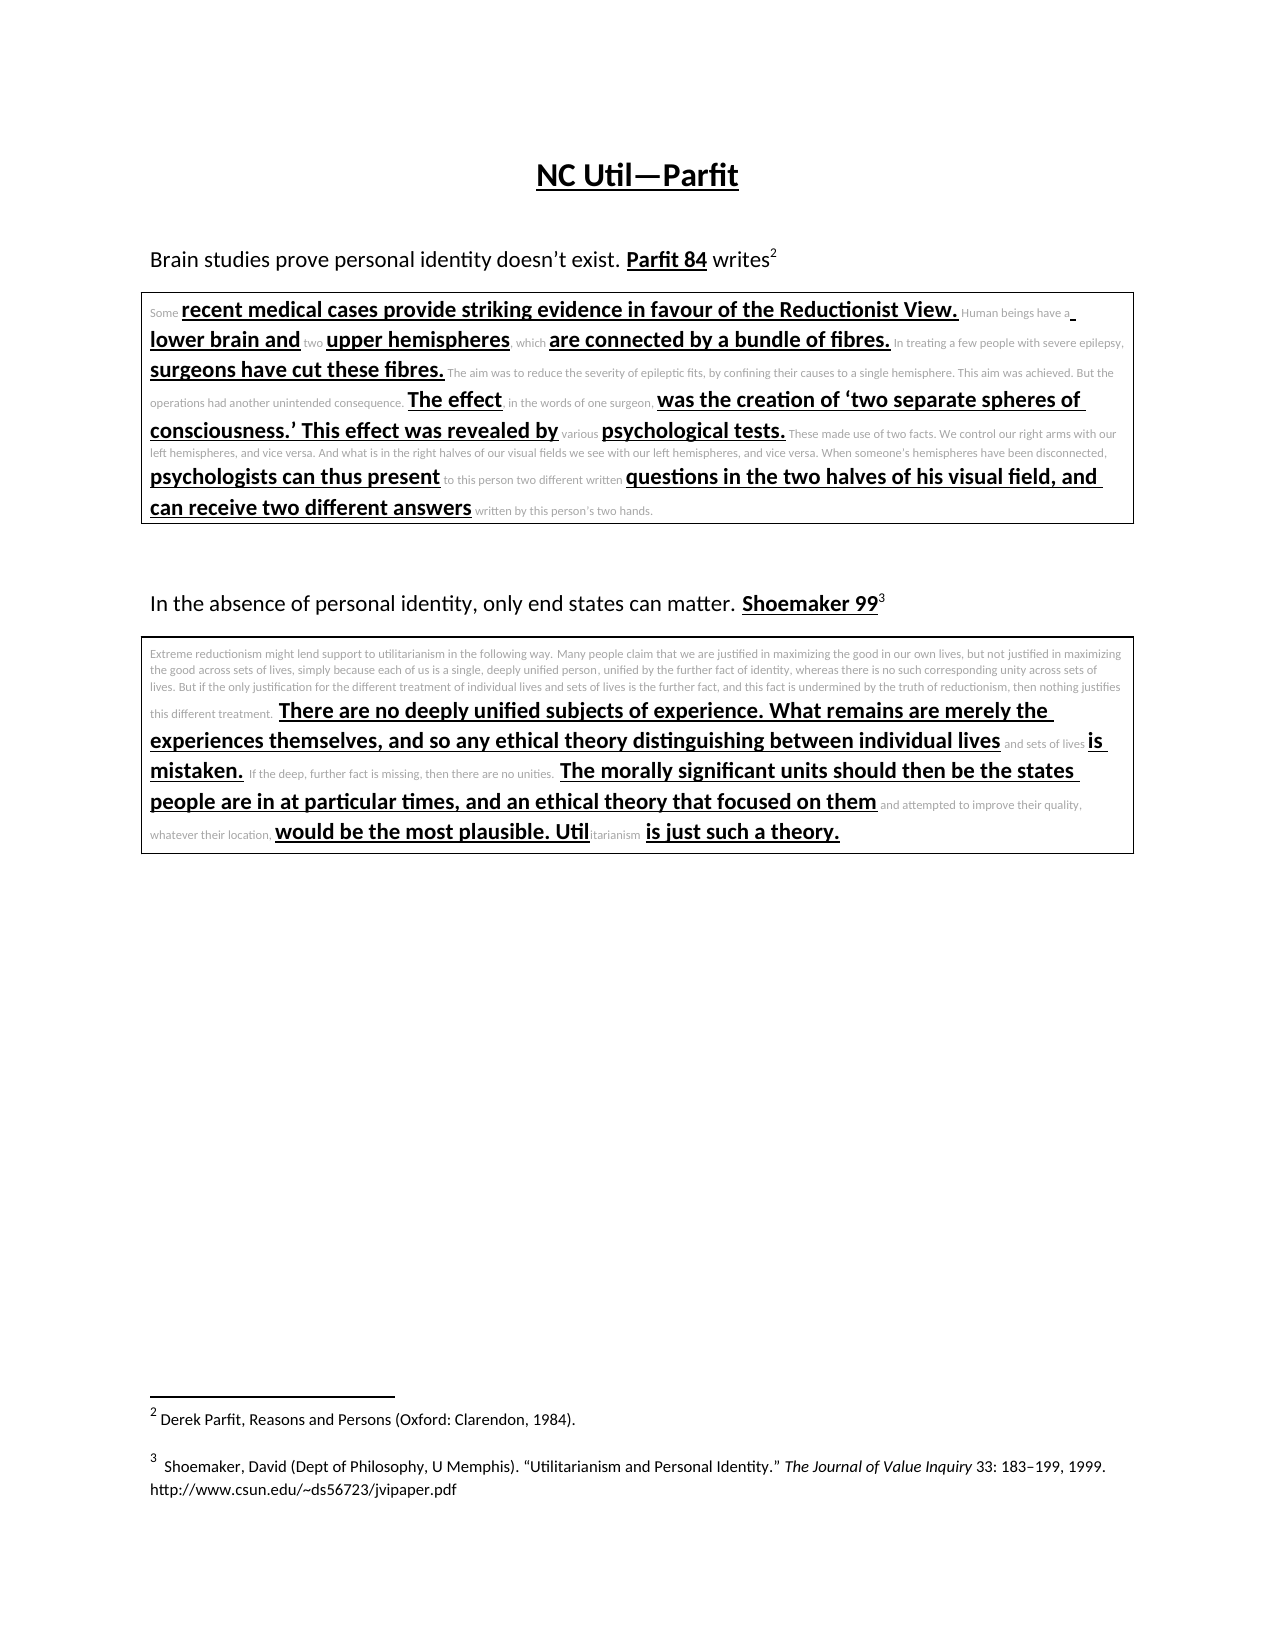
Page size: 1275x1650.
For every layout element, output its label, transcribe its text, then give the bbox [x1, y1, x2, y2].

text Some recent medical cases provide striking evidence in favour of the Reductionist View. Human beings have a lower brain and two upper hemispheres, which are connected by a bundle of fibres. In treating a few people with severe epilepsy, surgeons have cut these fibres. The aim was to reduce the severity of epileptic fits, by confining their causes to a single hemisphere. This aim was achieved. But the operations had another unintended consequence. The effect, in the words of one surgeon, was the creation of ‘two separate spheres of consciousness.’ This effect was revealed by various psychological tests. These made use of two facts. We control our right arms with our left hemispheres, and vice versa. And what is in the right halves of our visual fields we see with our left hemispheres, and vice versa. When someone’s hemispheres have been disconnected, psychologists can thus present to this person two different written questions in the two halves of his visual field, and can receive two different answers written by this person’s two hands. [142, 293, 1133, 523]
text In the absence of personal identity, only end states can matter. Shoemaker 99 [150, 589, 1125, 618]
text Extreme reductionism might lend support to utilitarianism in the following way. Many people claim that we are justified in maximizing the good in our own lives, but not justified in maximizing the good across sets of lives, simply because each of us is a single, deeply unified person, unified by the further fact of identity, whereas there is no such corresponding unity across sets of lives. But if the only justification for the different treatment of individual lives and sets of lives is the further fact, and this fact is undermined by the truth of reductionism, then nothing justifies this different treatment. There are no deeply unified subjects of experience. What remains are merely the experiences themselves, and so any ethical theory distinguishing between individual lives and sets of lives is mistaken. If the deep, further fact is missing, then there are no unities. The morally significant units should then be the states people are in at particular times, and an ethical theory that focused on them and attempted to improve their quality, whatever their location, would be the most plausible. Utilitarianism is just such a theory. [142, 638, 1133, 853]
text Brain studies prove personal identity doesn’t exist. Parfit 84 writes [150, 245, 1125, 273]
subtitle NC Util—Parfit [150, 154, 1125, 195]
